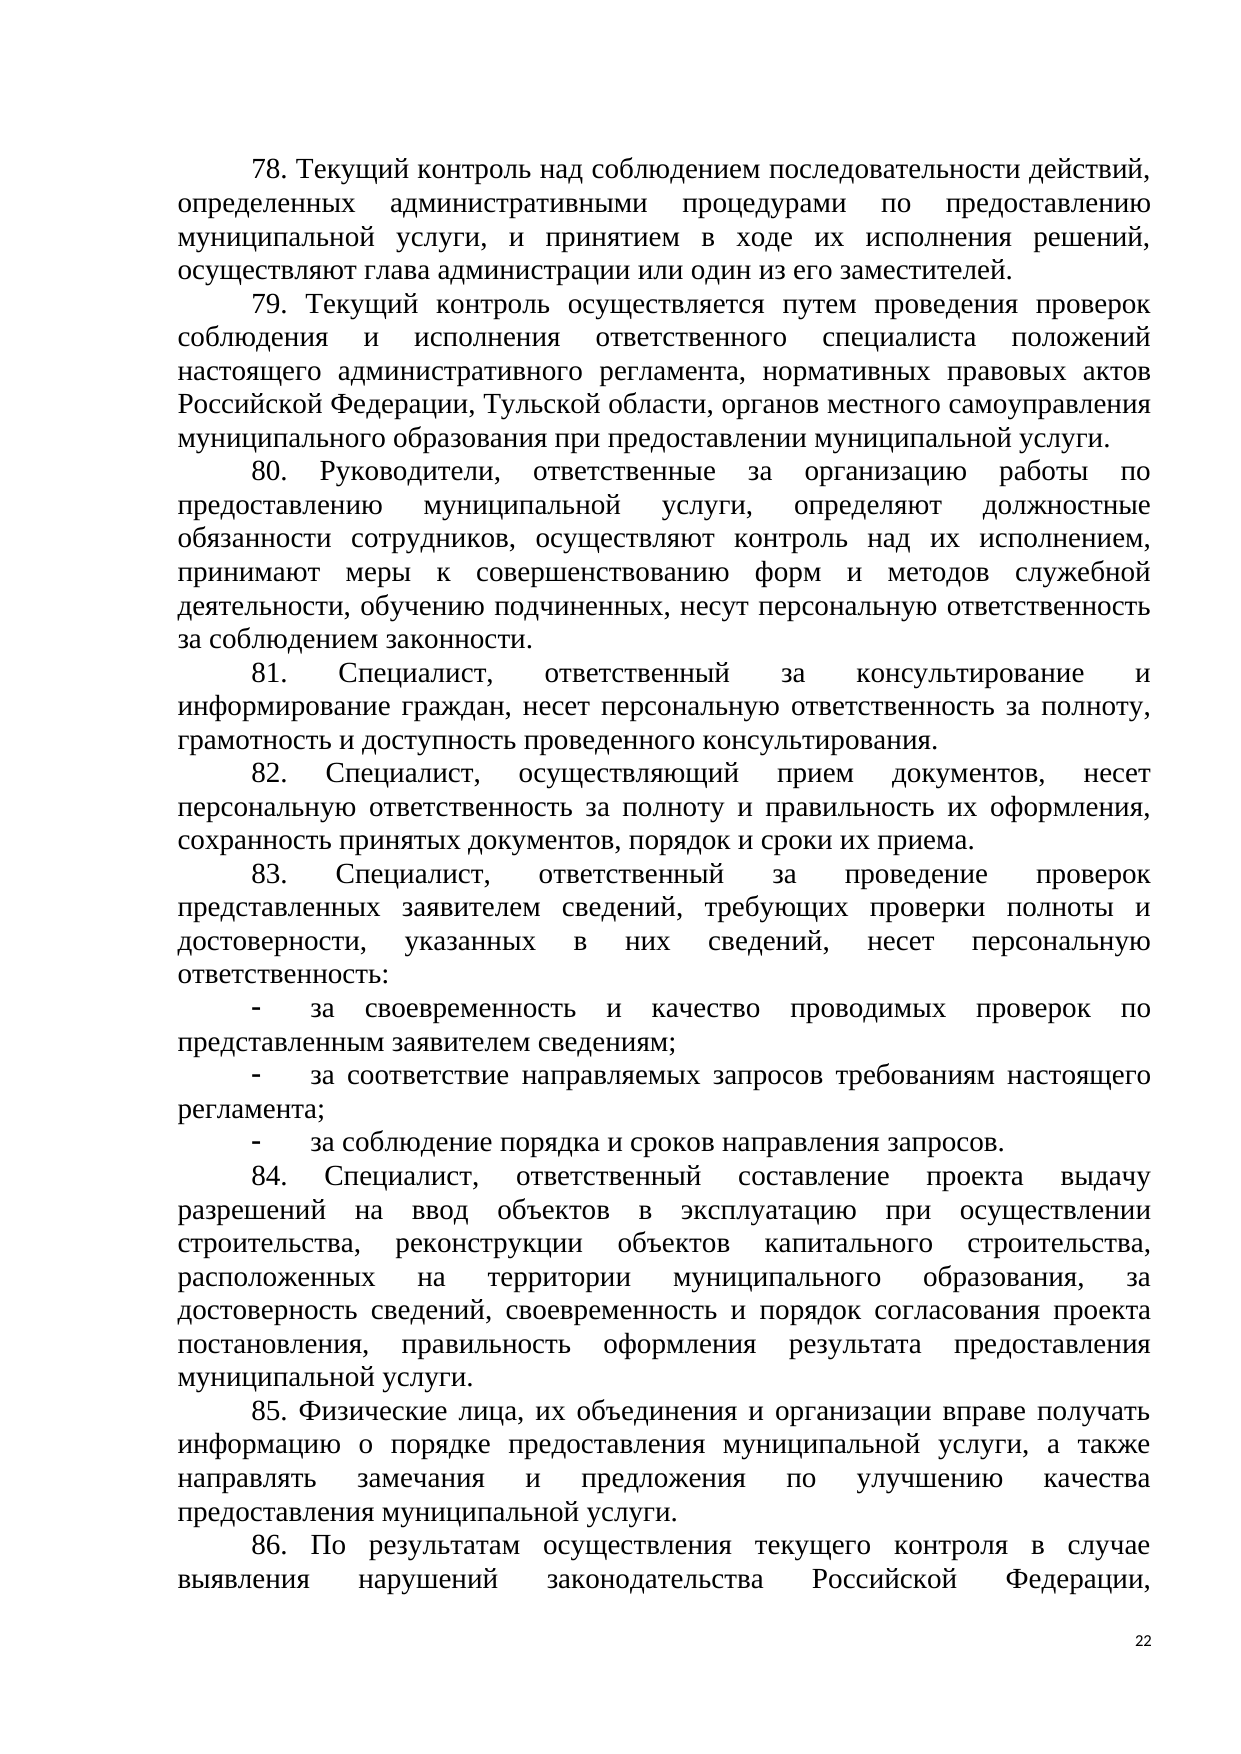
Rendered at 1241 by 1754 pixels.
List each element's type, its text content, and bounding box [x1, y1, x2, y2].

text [177, 1527, 1152, 1594]
text 82. Специалист, осуществляющий прием документов, несет персональную ответственность за полноту и правильность их оформления, сохранность принятых документов, порядок и сроки их приема. [177, 755, 1152, 856]
text 83. Специалист, ответственный за проведение проверок представленных заявителем сведений, требующих проверки полноты и достоверности, указанных в них сведений, несет персональную ответственность: [177, 856, 1152, 990]
list за соблюдение порядка и сроков направления запросов. [177, 1124, 1152, 1158]
list за соответствие направляемых запросов требованиям настоящего регламента; [177, 1057, 1152, 1124]
text 78. Текущий контроль над соблюдением последовательности действий, определенных административными процедурами по предоставлению муниципальной услуги, и принятием в ходе их исполнения решений, осуществляют глава администрации или один из его заместителей. [177, 152, 1152, 286]
text 81. Специалист, ответственный за консультирование и информирование граждан, несет персональную ответственность за полноту, грамотность и доступность проведенного консультирования. [177, 655, 1152, 755]
text 85. Физические лица, их объединения и организации вправе получать информацию о порядке предоставления муниципальной услуги, а также направлять замечания и предложения по улучшению качества предоставления муниципальной услуги. [177, 1393, 1152, 1527]
text 80. Руководители, ответственные за организацию работы по предоставлению муниципальной услуги, определяют должностные обязанности сотрудников, осуществляют контроль над их исполнением, принимают меры к совершенствованию форм и методов служебной деятельности, обучению подчиненных, несут персональную ответственность за соблюдением законности. [177, 453, 1152, 655]
list за своевременность и качество проводимых проверок по представленным заявителем сведениям; [177, 990, 1152, 1057]
text 79. Текущий контроль осуществляется путем проведения проверок соблюдения и исполнения ответственного специалиста положений настоящего административного регламента, нормативных правовых актов Российской Федерации, Тульской области, органов местного самоуправления муниципального образования при предоставлении муниципальной услуги. [177, 286, 1152, 453]
text 84. Специалист, ответственный составление проекта выдачу разрешений на ввод объектов в эксплуатацию при осуществлении строительства, реконструкции объектов капитального строительства, расположенных на территории муниципального образования, за достоверность сведений, своевременность и порядок согласования проекта постановления, правильность оформления результата предоставления муниципальной услуги. [177, 1158, 1152, 1393]
